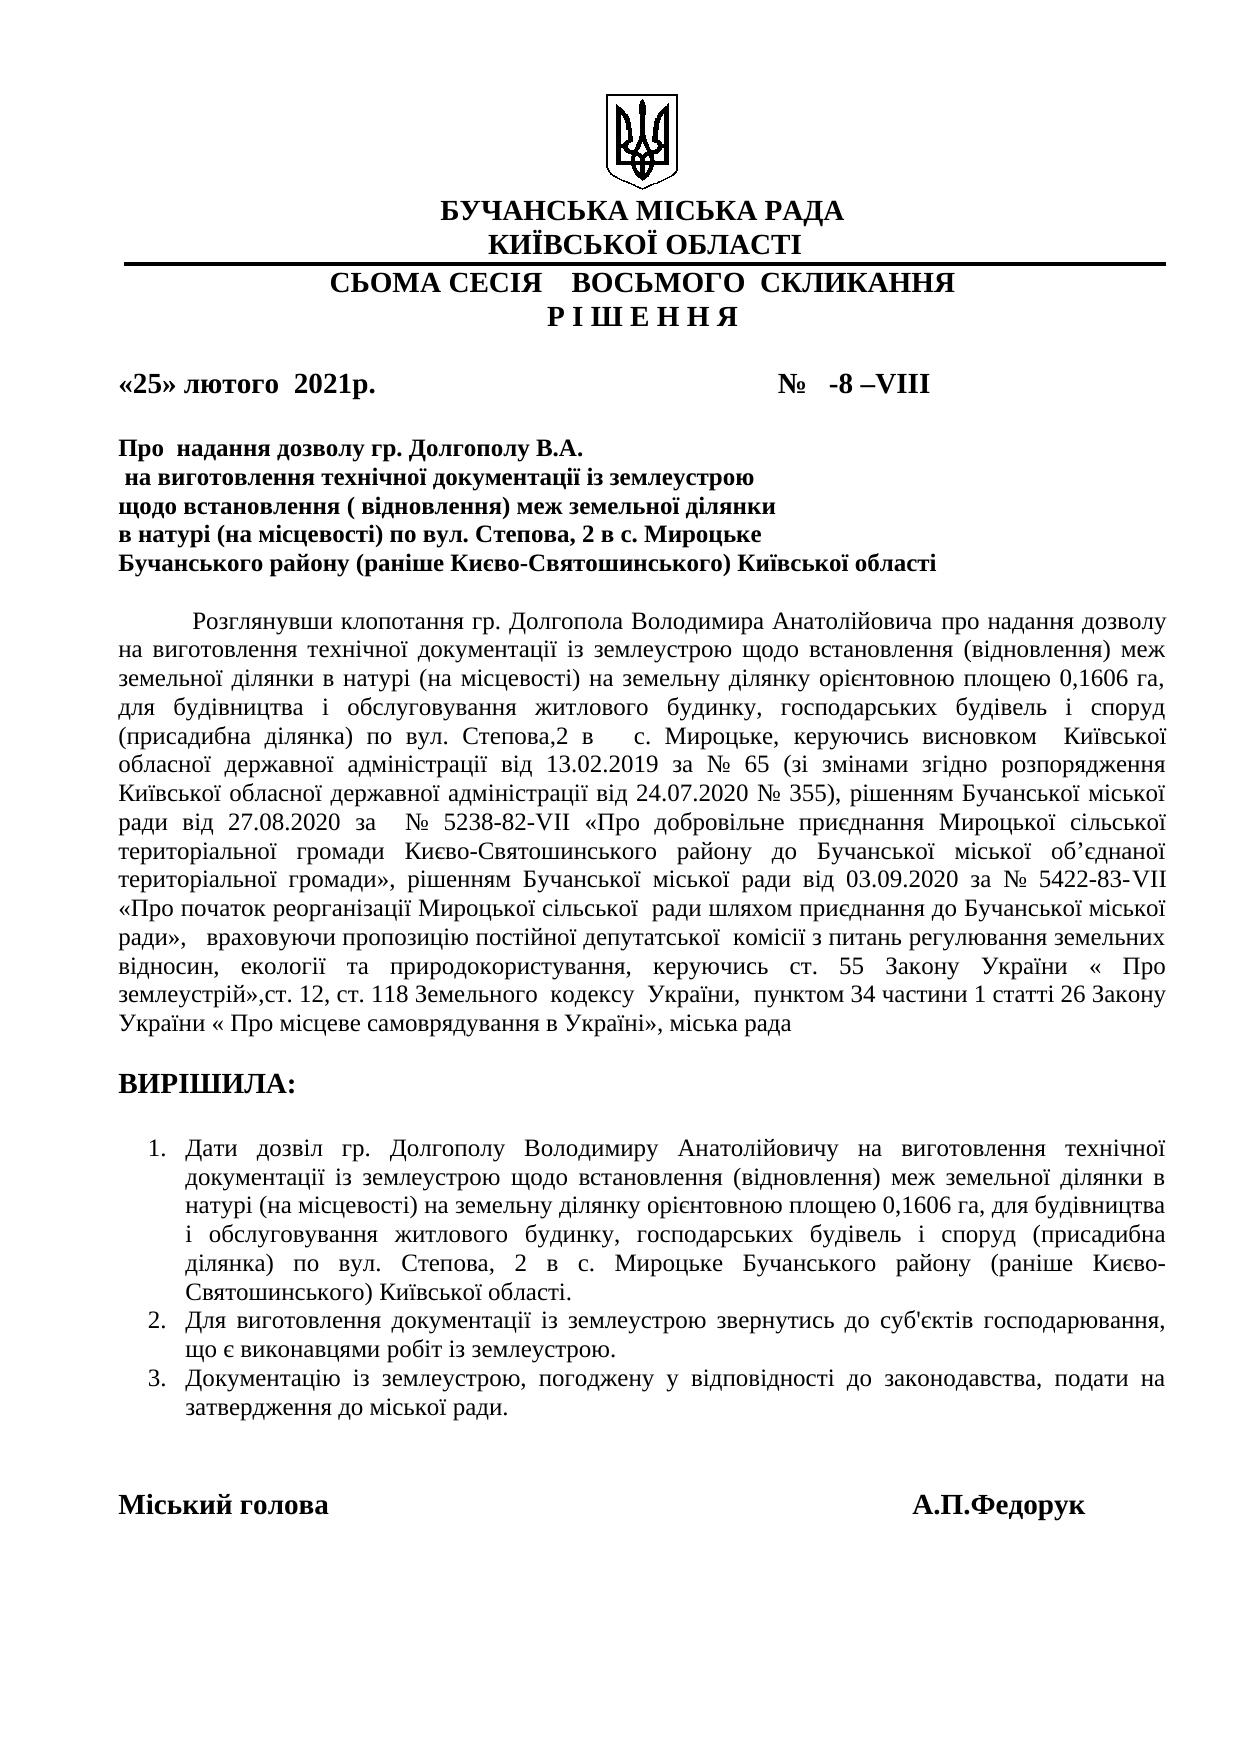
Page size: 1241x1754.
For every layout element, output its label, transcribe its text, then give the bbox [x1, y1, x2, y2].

list Документацію із землеустрою, погоджену у відповідності до законодавства, подати на затвердження до міської ради. [148, 1363, 1166, 1420]
list Дати дозвіл гр. Долгополу Володимиру Анатолійовичу на виготовлення технічної документації із землеустрою щодо встановлення (відновлення) меж земельної ділянки в натурі (на місцевості) на земельну ділянку орієнтовною площею 0,1606 га, для будівництва і обслуговування житлового будинку, господарських будівель і споруд (присадибна ділянка) по вул. Степова, 2 в с. Мироцьке Бучанського району (раніше Києво-Святошинського) Київської області. [148, 1133, 1166, 1305]
text Р І Ш Е Н Н Я [118, 299, 1166, 333]
text Про надання дозволу гр. Долгополу В.А. [118, 433, 1166, 462]
text «25» лютого 2021р. № -8 –VІІІ [118, 366, 1166, 400]
text ВИРІШИЛА: [118, 1066, 1166, 1099]
list Для виготовлення документації із землеустрою звернутись до суб'єктів господарювання, що є виконавцями робіт із землеустрою. [148, 1305, 1166, 1363]
text СЬОМА СЕСІЯ ВОСЬМОГО СКЛИКАННЯ [118, 266, 1166, 299]
text БУЧАНСЬКА МІСЬКА РАДА [118, 193, 1166, 227]
text Бучанського району (раніше Києво-Святошинського) Київської області [118, 548, 1166, 577]
text на виготовлення технічної документації із землеустрою [118, 462, 1166, 491]
text Розглянувши клопотання гр. Долгопола Володимира Анатолійовича про надання дозволу на виготовлення технічної документації із землеустрою щодо встановлення (відновлення) меж земельної ділянки в натурі (на місцевості) на земельну ділянку орієнтовною площею 0,1606 га, для будівництва і обслуговування житлового будинку, господарських будівель і споруд (присадибна ділянка) по вул. Степова,2 в с. Мироцьке, керуючись висновком Київської обласної державної адміністрації від 13.02.2019 за № 65 (зі змінами згідно розпорядження Київської обласної державної адміністрації від 24.07.2020 № 355), рішенням Бучанської міської ради від 27.08.2020 за № 5238-82-VІІ «Про добровільне приєднання Мироцької сільської територіальної громади Києво-Святошинського району до Бучанської міської об’єднаної територіальної громади», рішенням Бучанської міської ради від 03.09.2020 за № 5422-83-VІІ «Про початок реорганізації Мироцької сільської ради шляхом приєднання до Бучанської міської ради», враховуючи пропозицію постійної депутатської комісії з питань регулювання земельних відносин, екології та природокористування, керуючись ст. 55 Закону України « Про землеустрій»,ст. 12, ст. 118 Земельного кодексу України, пунктом 34 частини 1 статті 26 Закону України « Про місцеве самоврядування в Україні», міська рада [118, 606, 1166, 1037]
text в натурі (на місцевості) по вул. Степова, 2 в с. Мироцьке [118, 519, 1166, 548]
text щодо встановлення ( відновлення) меж земельної ділянки [118, 491, 1166, 519]
text КИЇВСЬКОЇ ОБЛАСТІ [123, 227, 1166, 266]
text Міський голова А.П.Федорук [118, 1487, 1166, 1521]
